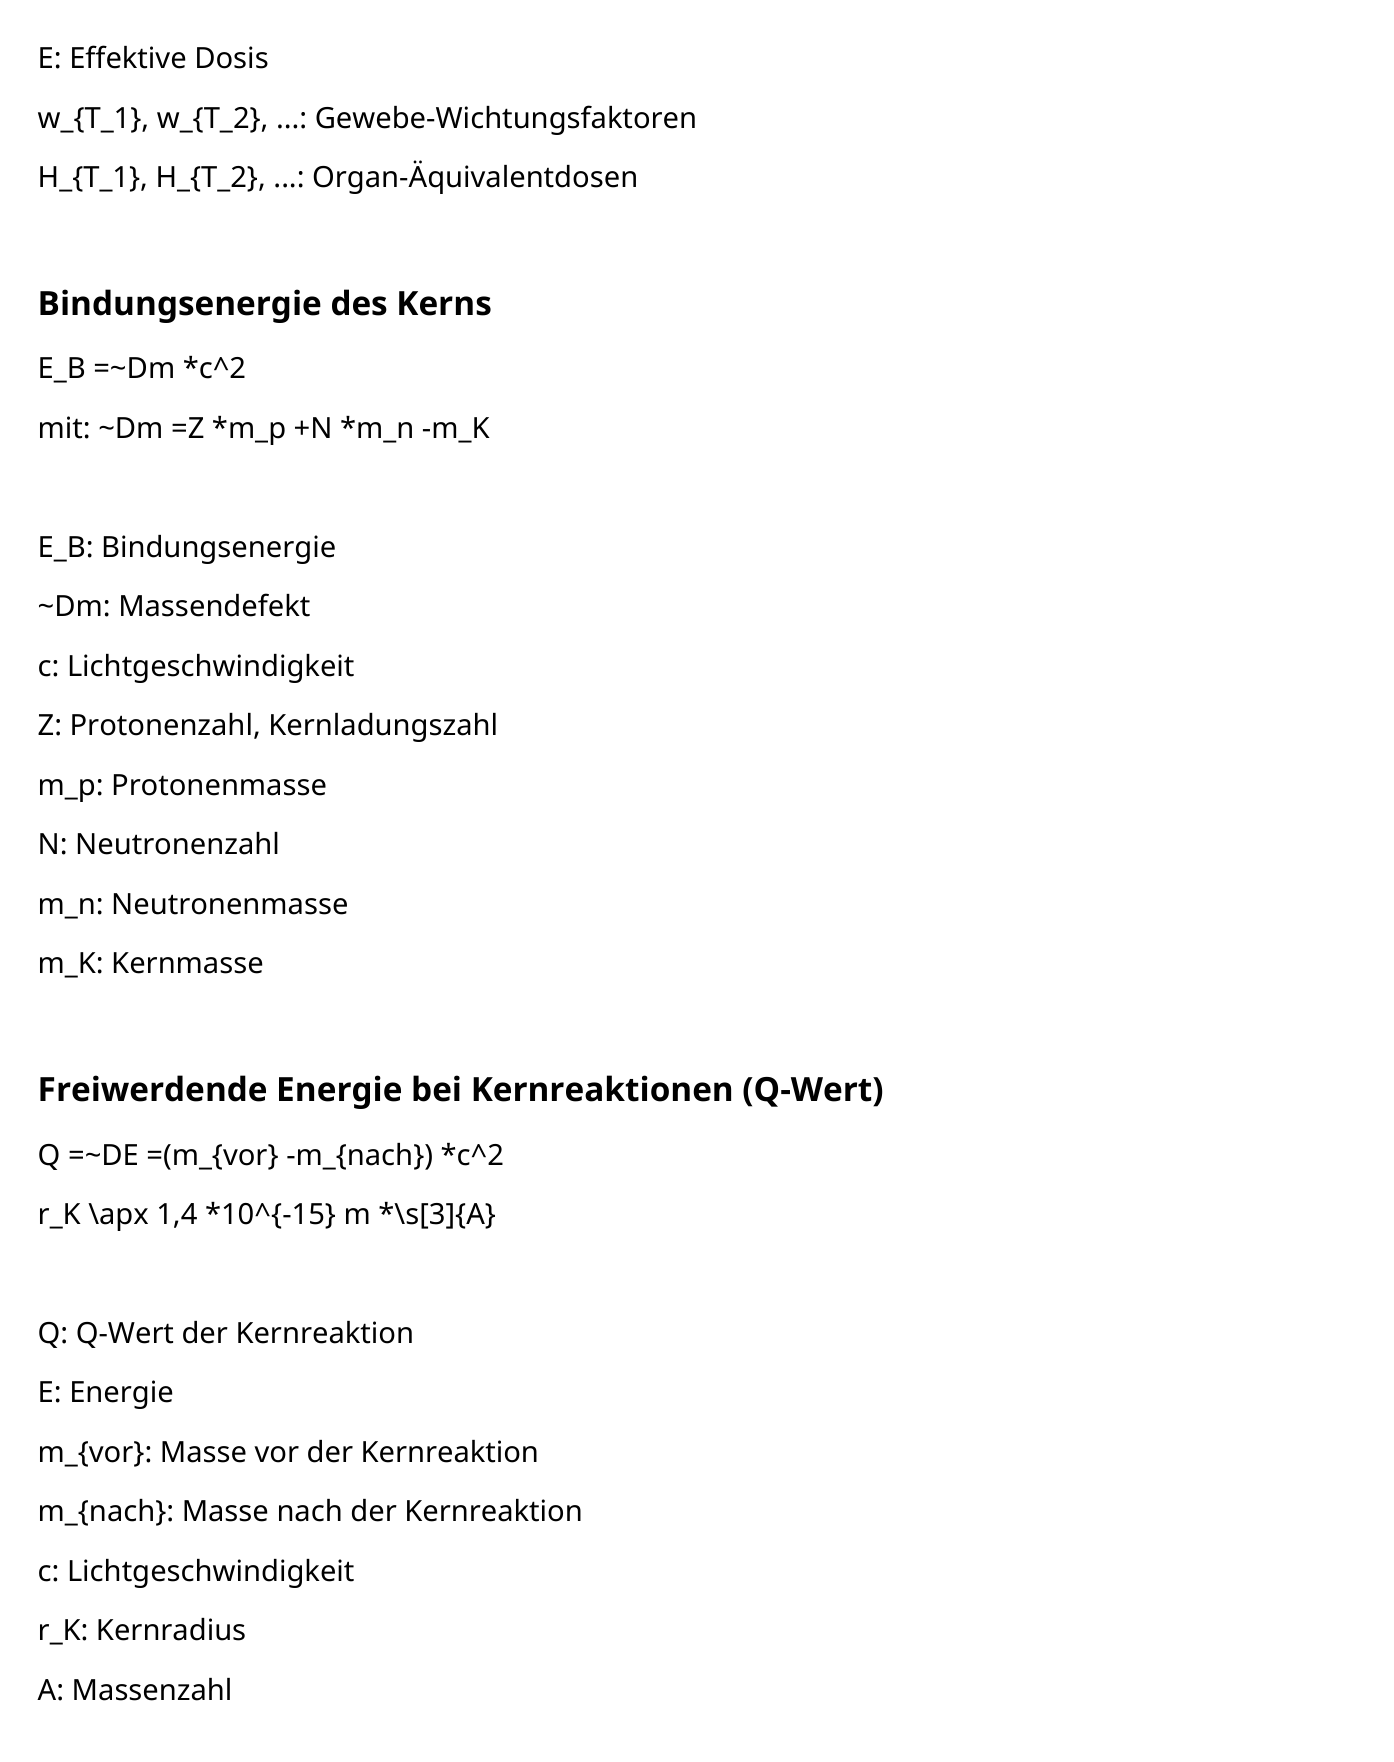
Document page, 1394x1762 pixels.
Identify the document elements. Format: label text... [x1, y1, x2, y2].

text r_K \apx 1,4 *10^{-15} m *\s[3]{A} [37, 1193, 1356, 1233]
text mit: ~Dm =Z *m_p +N *m_n -m_K [37, 407, 1356, 447]
subtitle Freiwerdende Energie bei Kernreaktionen (Q-Wert) [37, 1066, 1356, 1111]
text E: Effektive Dosis w_{T_1}, w_{T_2}, ...: Gewebe-Wichtungsfaktoren H_{T_1}, H_{T_2}, ...: Organ-Äquivalentdosen [37, 37, 1356, 196]
text Q: Q-Wert der Kernreaktion E: Energie m_{vor}: Masse vor der Kernreaktion m_{nach}: Masse nach der Kernreaktion c: Lichtgeschwindigkeit r_K: Kernradius A: Massenzahl [37, 1312, 1356, 1709]
text E_B =~Dm *c^2 [37, 348, 1356, 387]
text E_B: Bindungsenergie ~Dm: Massendefekt c: Lichtgeschwindigkeit Z: Protonenzahl, Kernladungszahl m_p: Protonenmasse N: Neutronenzahl m_n: Neutronenmasse m_K: Kernmasse [37, 526, 1356, 982]
text Q =~DE =(m_{vor} -m_{nach}) *c^2 [37, 1134, 1356, 1173]
subtitle Bindungsenergie des Kerns [37, 279, 1356, 325]
